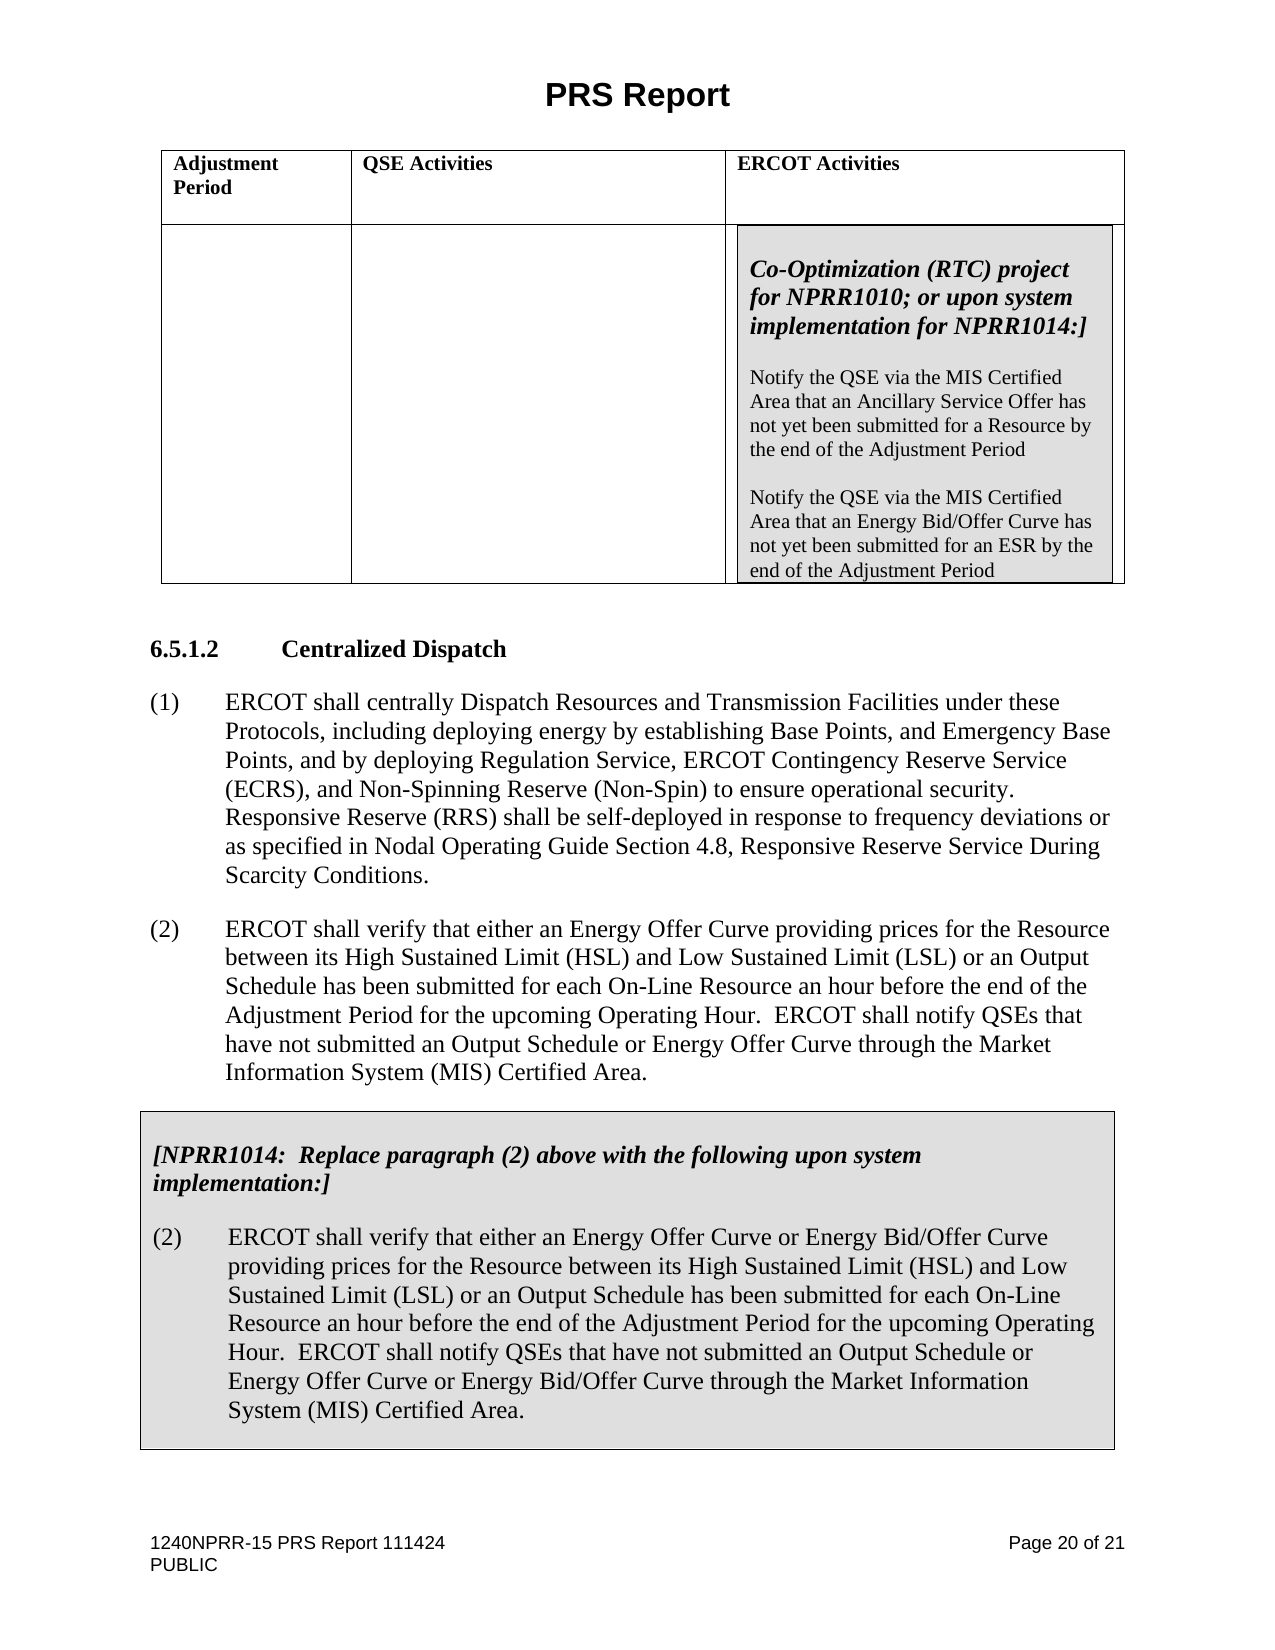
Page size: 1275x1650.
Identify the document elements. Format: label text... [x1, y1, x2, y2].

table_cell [352, 225, 725, 583]
table_header ERCOT Activities [726, 151, 1124, 224]
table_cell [162, 225, 351, 583]
table_header Adjustment Period [162, 151, 351, 224]
table_header [NPRR1014: Replace paragraph (2) above with the following upon system implementation:] (2) ERCOT shall verify that either an Energy Offer Curve or Energy Bid/Offer Curve providing prices for the Resource between its High Sustained Limit (HSL) and Low Sustained Limit (LSL) or an Output Schedule has been submitted for each On-Line Resource an hour before the end of the Adjustment Period for the upcoming Operating Hour. ERCOT shall notify QSEs that have not submitted an Output Schedule or Energy Offer Curve or Energy Bid/Offer Curve through the Market Information System (MIS) Certified Area. [141, 1112, 1114, 1448]
text (2) ERCOT shall verify that either an Energy Offer Curve providing prices for the Resource between its High Sustained Limit (HSL) and Low Sustained Limit (LSL) or an Output Schedule has been submitted for each On-Line Resource an hour before the end of the Adjustment Period for the upcoming Operating Hour. ERCOT shall notify QSEs that have not submitted an Output Schedule or Energy Offer Curve through the Market Information System (MIS) Certified Area. [150, 914, 1125, 1086]
text (1) ERCOT shall centrally Dispatch Resources and Transmission Facilities under these Protocols, including deploying energy by establishing Base Points, and Emergency Base Points, and by deploying Regulation Service, ERCOT Contingency Reserve Service (ECRS), and Non-Spinning Reserve (Non-Spin) to ensure operational security. Responsive Reserve (RRS) shall be self-deployed in response to frequency deviations or as specified in Nodal Operating Guide Section 4.8, Responsive Reserve Service During Scarcity Conditions. [150, 687, 1125, 889]
text 6.5.1.2 Centralized Dispatch [150, 634, 1125, 662]
table_header QSE Activities [352, 151, 725, 224]
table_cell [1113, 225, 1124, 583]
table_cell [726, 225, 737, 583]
